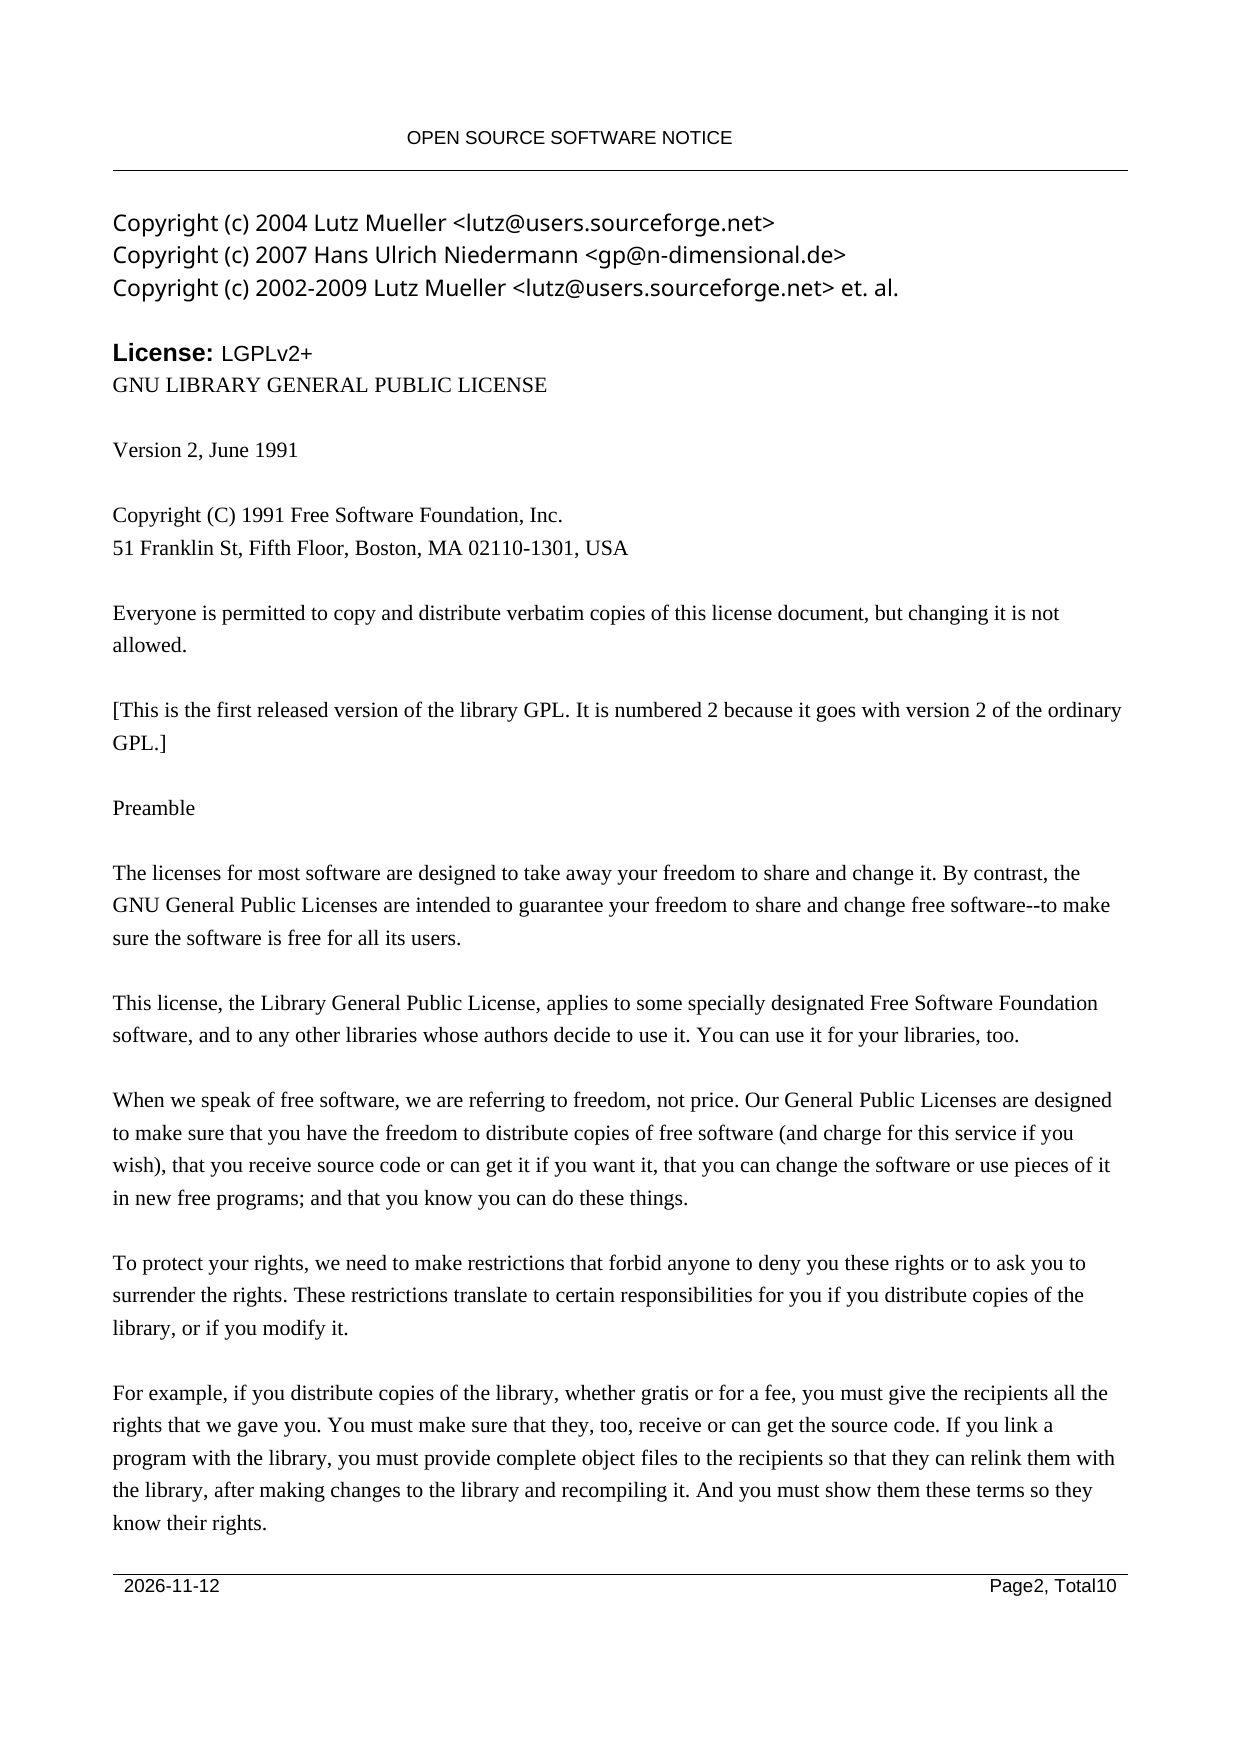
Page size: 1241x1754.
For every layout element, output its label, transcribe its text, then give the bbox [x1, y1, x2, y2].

text License: LGPLv2+ [112, 336, 1128, 369]
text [112, 206, 1128, 336]
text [112, 369, 1128, 1539]
